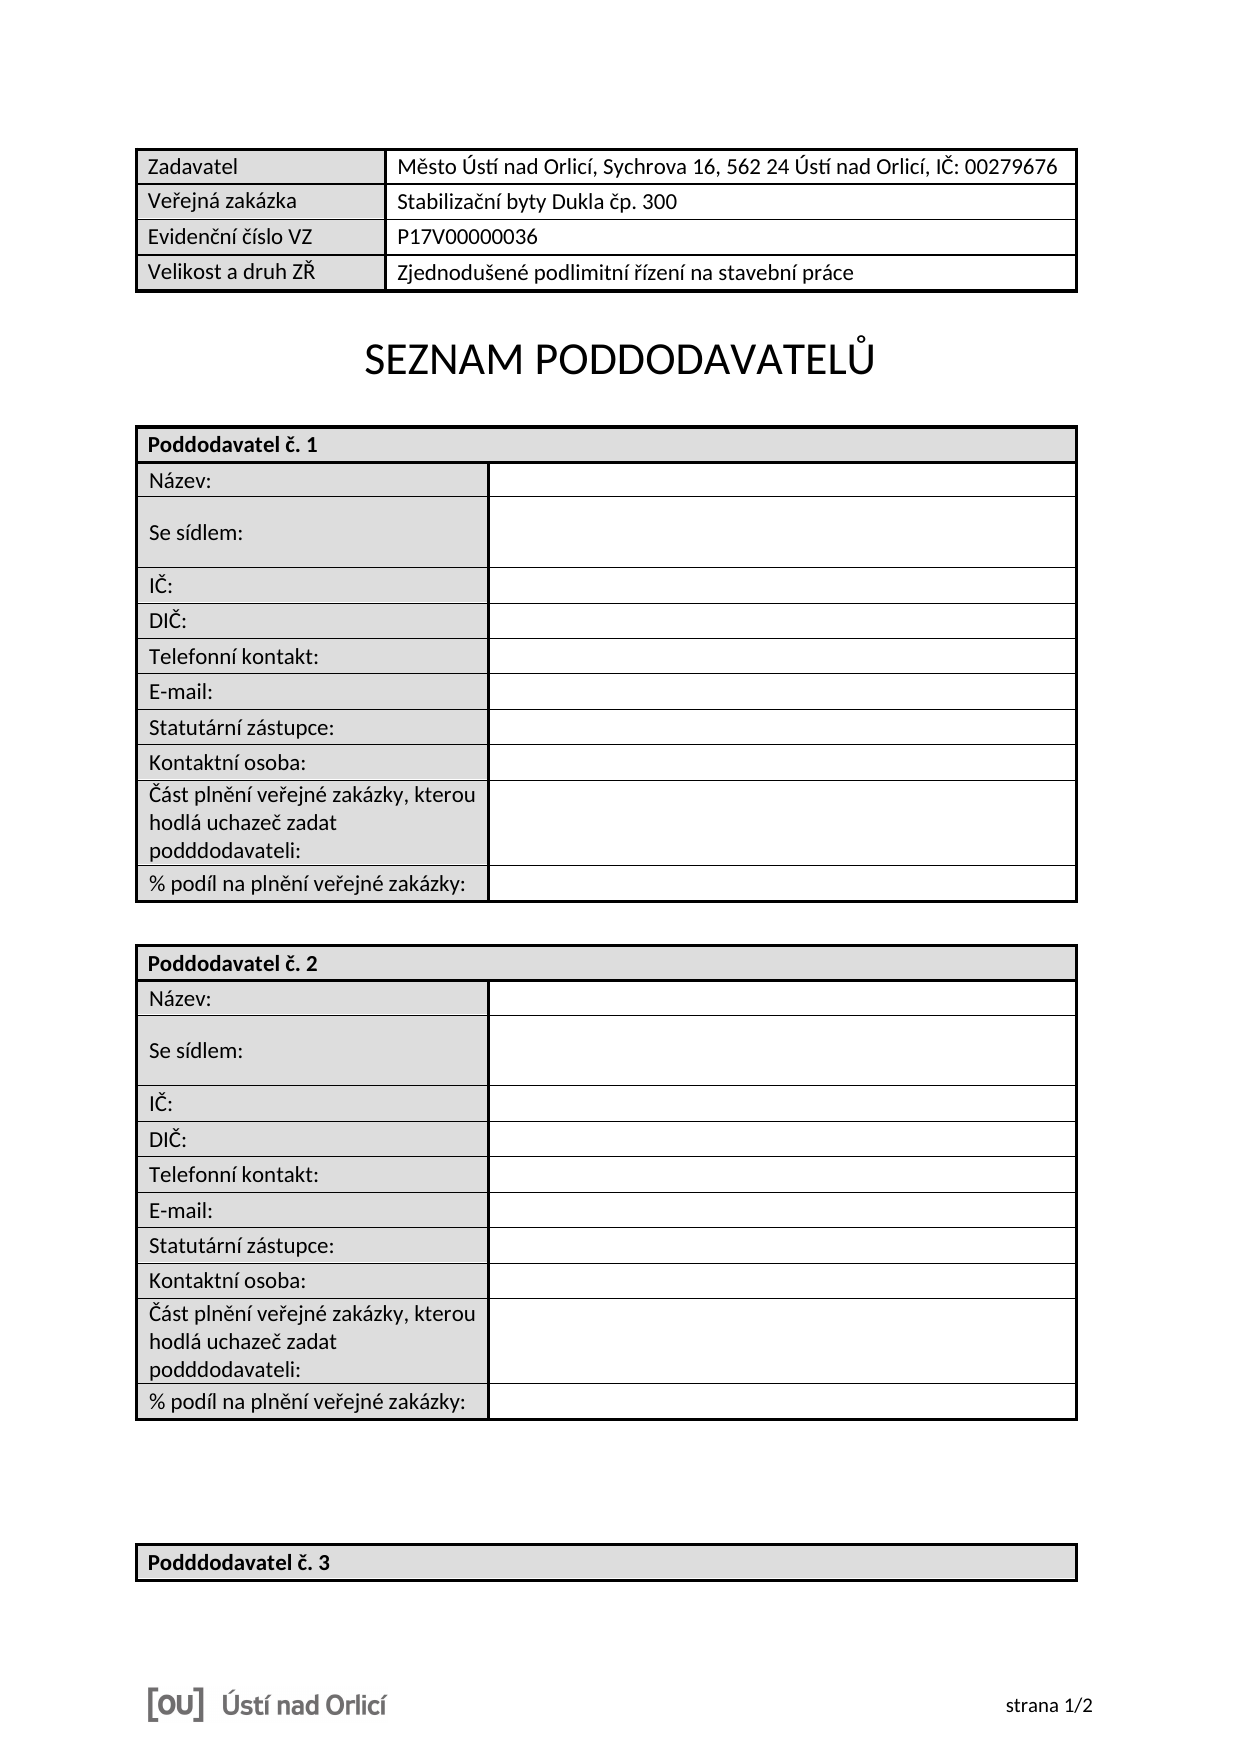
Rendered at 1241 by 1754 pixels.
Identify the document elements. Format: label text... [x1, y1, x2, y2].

table_cell [490, 639, 1075, 673]
table_cell [490, 982, 1075, 1014]
table_cell DIČ: [138, 1122, 487, 1156]
table_header Zadavatel [138, 151, 384, 183]
table_cell [490, 1157, 1075, 1192]
table_cell [490, 568, 1075, 602]
table_cell IČ: [138, 1086, 487, 1121]
table_cell [490, 1016, 1075, 1085]
table_header Poddodavatel č. 2 [138, 947, 1075, 979]
table_cell Statutární zástupce: [138, 710, 487, 744]
table_cell Název: [138, 982, 487, 1014]
table_cell Stabilizační byty Dukla čp. 300 [387, 185, 1075, 218]
table_cell [490, 497, 1075, 567]
table_cell IČ: [138, 568, 487, 602]
table_cell Zjednodušené podlimitní řízení na stavební práce [387, 256, 1075, 289]
table_cell [490, 710, 1075, 744]
table_cell Telefonní kontakt: [138, 1157, 487, 1192]
table_cell DIČ: [138, 604, 487, 638]
table_cell Velikost a druh ZŘ [138, 256, 384, 289]
table_header Poddodavatel č. 1 [138, 429, 1075, 461]
table_cell [490, 1228, 1075, 1262]
table_cell Část plnění veřejné zakázky, kterou hodlá uchazeč zadat podddodavateli: [138, 781, 487, 864]
table_cell [490, 781, 1075, 864]
table_cell Se sídlem: [138, 497, 487, 567]
table_cell Statutární zástupce: [138, 1228, 487, 1262]
table_cell Část plnění veřejné zakázky, kterou hodlá uchazeč zadat podddodavateli: [138, 1299, 487, 1383]
table_cell [490, 604, 1075, 638]
table_cell [490, 866, 1075, 900]
table_cell E-mail: [138, 674, 487, 709]
table_cell [490, 674, 1075, 709]
table_header Město Ústí nad Orlicí, Sychrova 16, 562 24 Ústí nad Orlicí, IČ: 00279676 [387, 151, 1075, 183]
table_cell [490, 1122, 1075, 1156]
table_cell P17V00000036 [387, 220, 1075, 254]
table_cell Veřejná zakázka [138, 185, 384, 218]
table_cell [490, 1299, 1075, 1383]
table_cell Kontaktní osoba: [138, 745, 487, 779]
table_cell % podíl na plnění veřejné zakázky: [138, 866, 487, 900]
table_cell Název: [138, 464, 487, 496]
table_cell Evidenční číslo VZ [138, 220, 384, 254]
table_cell Telefonní kontakt: [138, 639, 487, 673]
table_cell [490, 1086, 1075, 1121]
table_cell [490, 1193, 1075, 1227]
table_cell E-mail: [138, 1193, 487, 1227]
table_header Podddodavatel č. 3 [138, 1546, 1075, 1578]
table_cell Se sídlem: [138, 1016, 487, 1085]
text seznam poddodavatelů [148, 330, 1092, 386]
table_cell Kontaktní osoba: [138, 1264, 487, 1298]
picture [147, 1686, 389, 1723]
table_cell % podíl na plnění veřejné zakázky: [138, 1384, 487, 1418]
table_cell [490, 1264, 1075, 1298]
table_cell [490, 745, 1075, 779]
table_cell [490, 1384, 1075, 1418]
table_cell [490, 464, 1075, 496]
